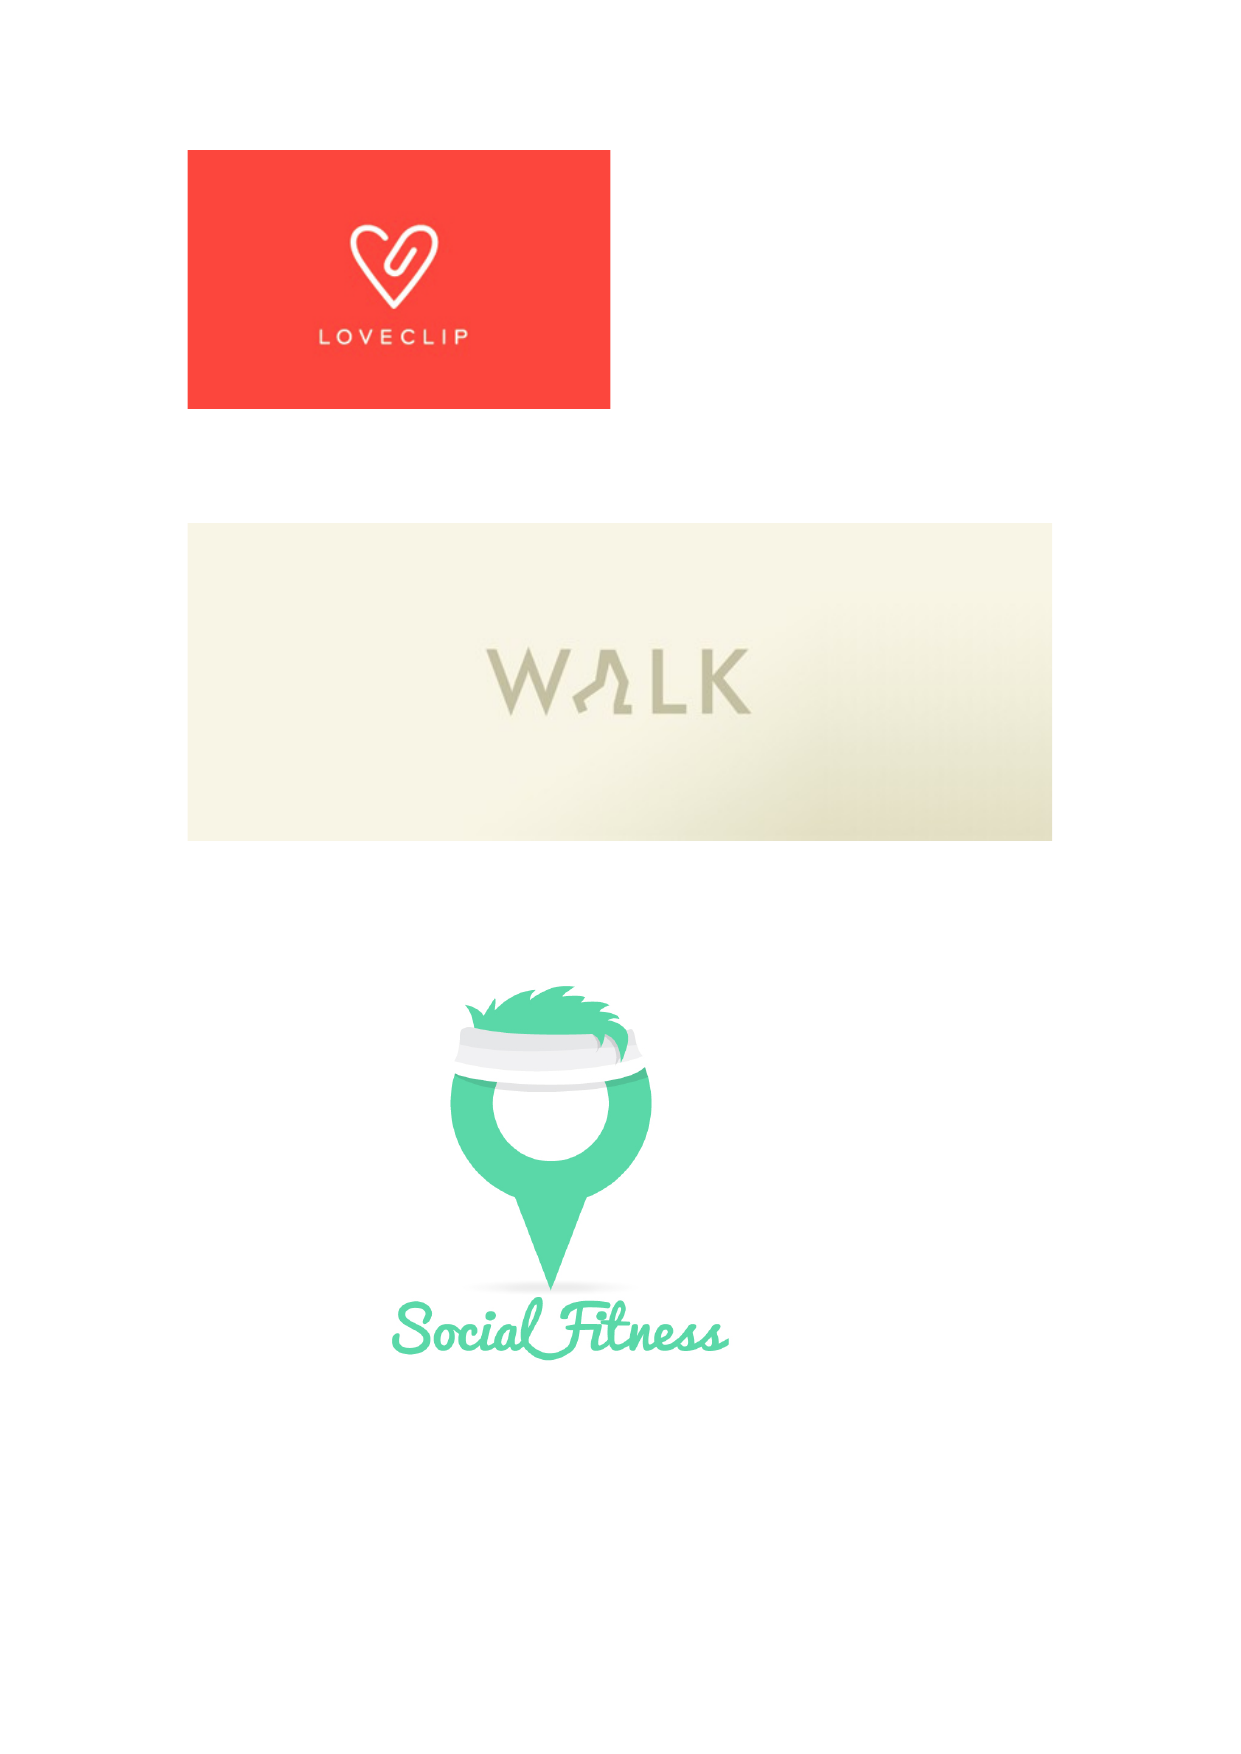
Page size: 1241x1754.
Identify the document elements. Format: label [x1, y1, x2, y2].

picture [187, 523, 1053, 841]
picture [187, 869, 917, 1477]
picture [187, 150, 611, 409]
